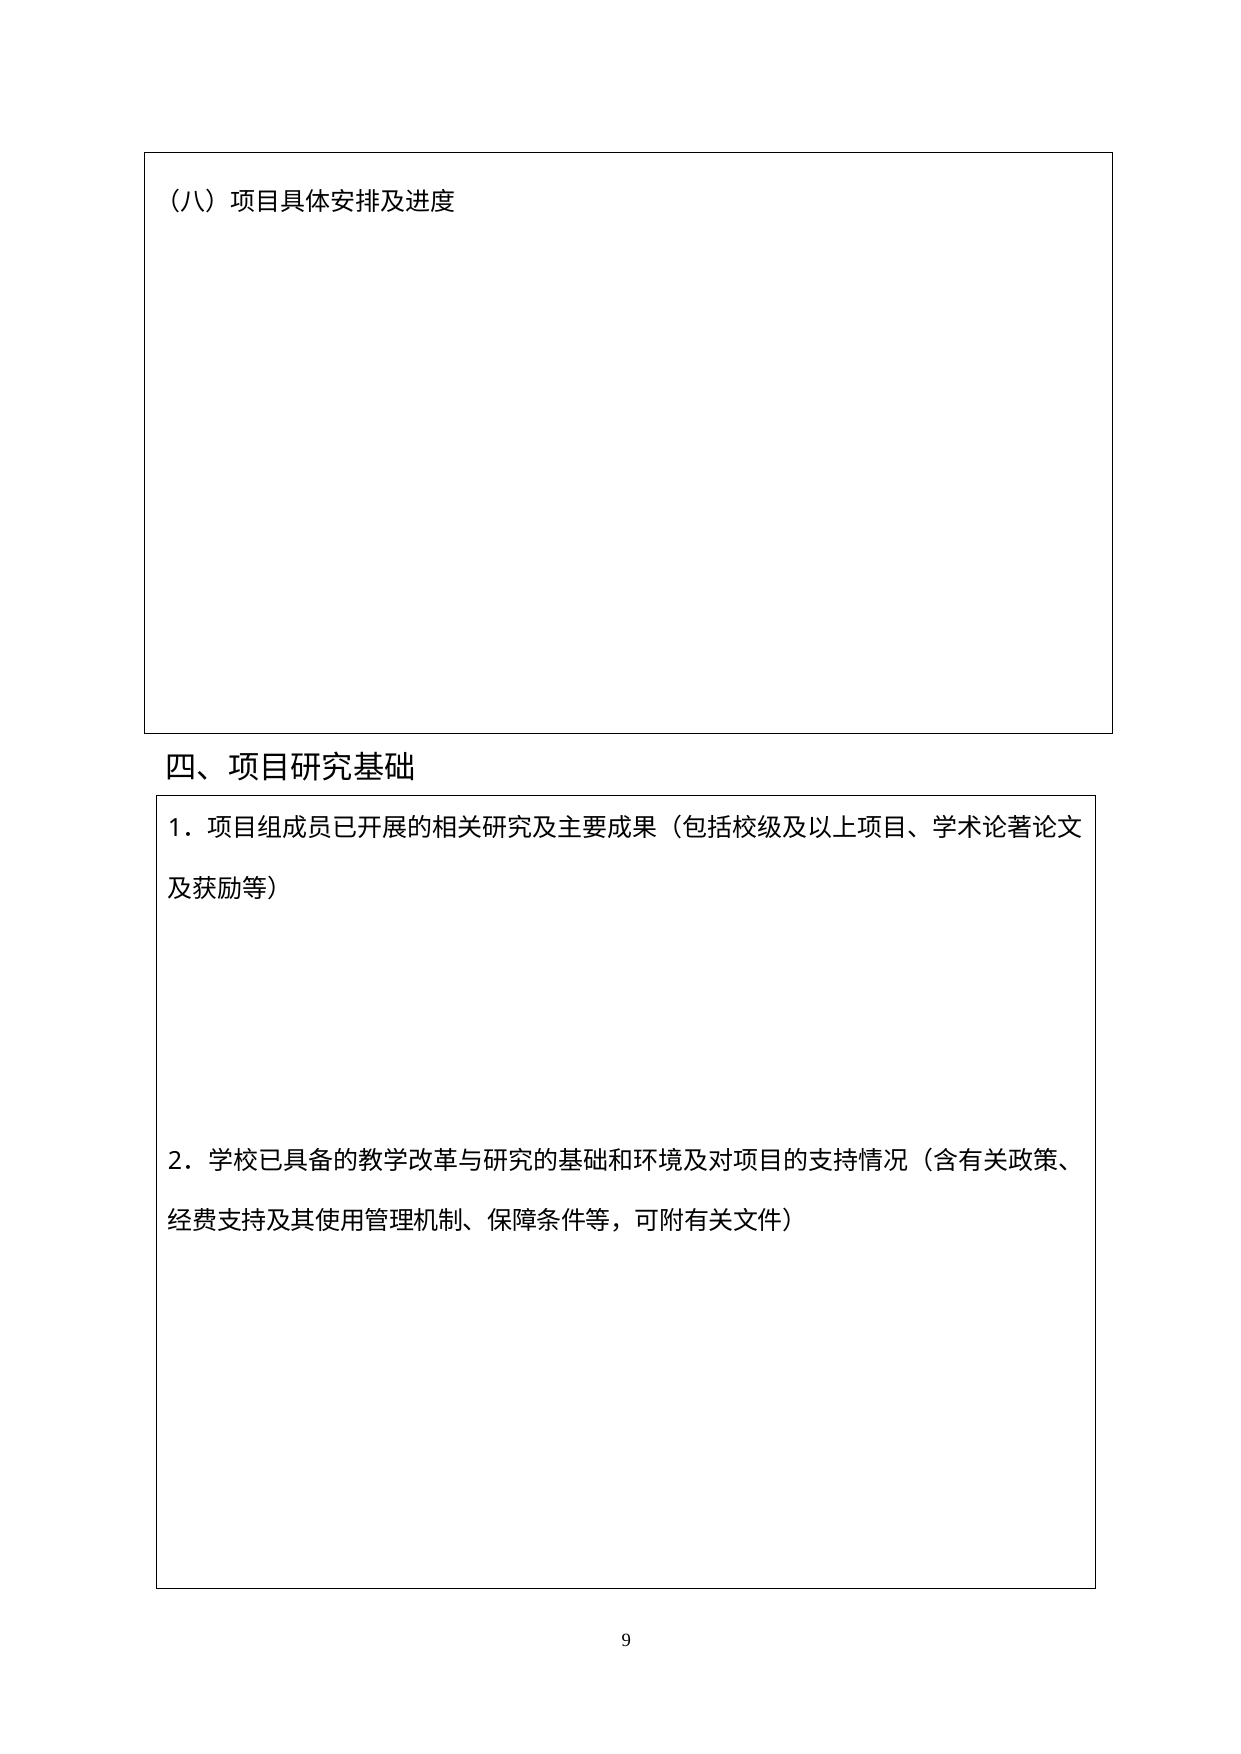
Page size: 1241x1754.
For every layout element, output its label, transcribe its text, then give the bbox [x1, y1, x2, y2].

text 四、项目研究基础 [165, 734, 1087, 795]
table_header 1．项目组成员已开展的相关研究及主要成果（包括校级及以上项目、学术论著论文及获励等） 2．学校已具备的教学改革与研究的基础和环境及对项目的支持情况（含有关政策、经费支持及其使用管理机制、保障条件等，可附有关文件） [157, 796, 1095, 1587]
table_cell （八）项目具体安排及进度 [145, 153, 1112, 733]
